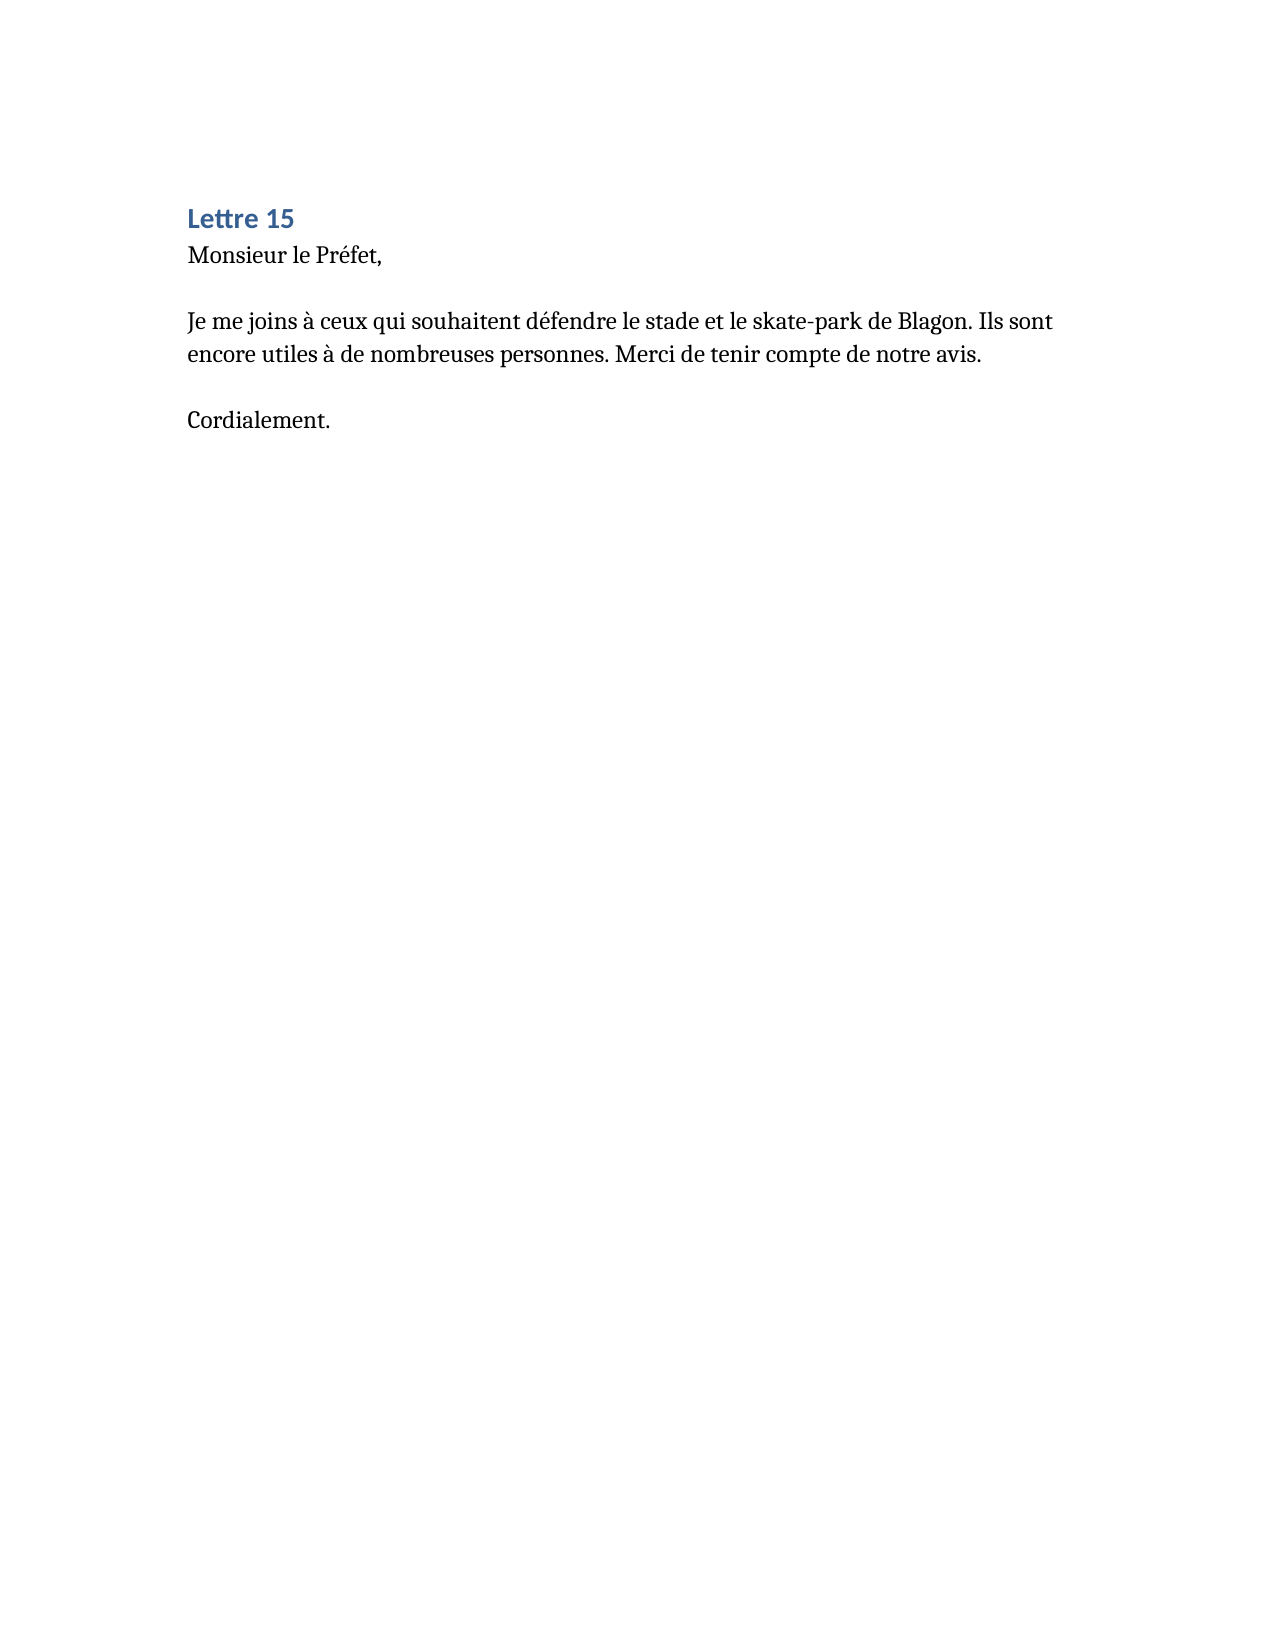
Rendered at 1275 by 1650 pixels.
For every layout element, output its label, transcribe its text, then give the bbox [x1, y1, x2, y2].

text Monsieur le Préfet, Je me joins à ceux qui souhaitent défendre le stade et le skate-park de Blagon. Ils sont encore utiles à de nombreuses personnes. Merci de tenir compte de notre avis. Cordialement. [187, 241, 1087, 435]
subtitle Lettre 15 [187, 200, 1087, 236]
